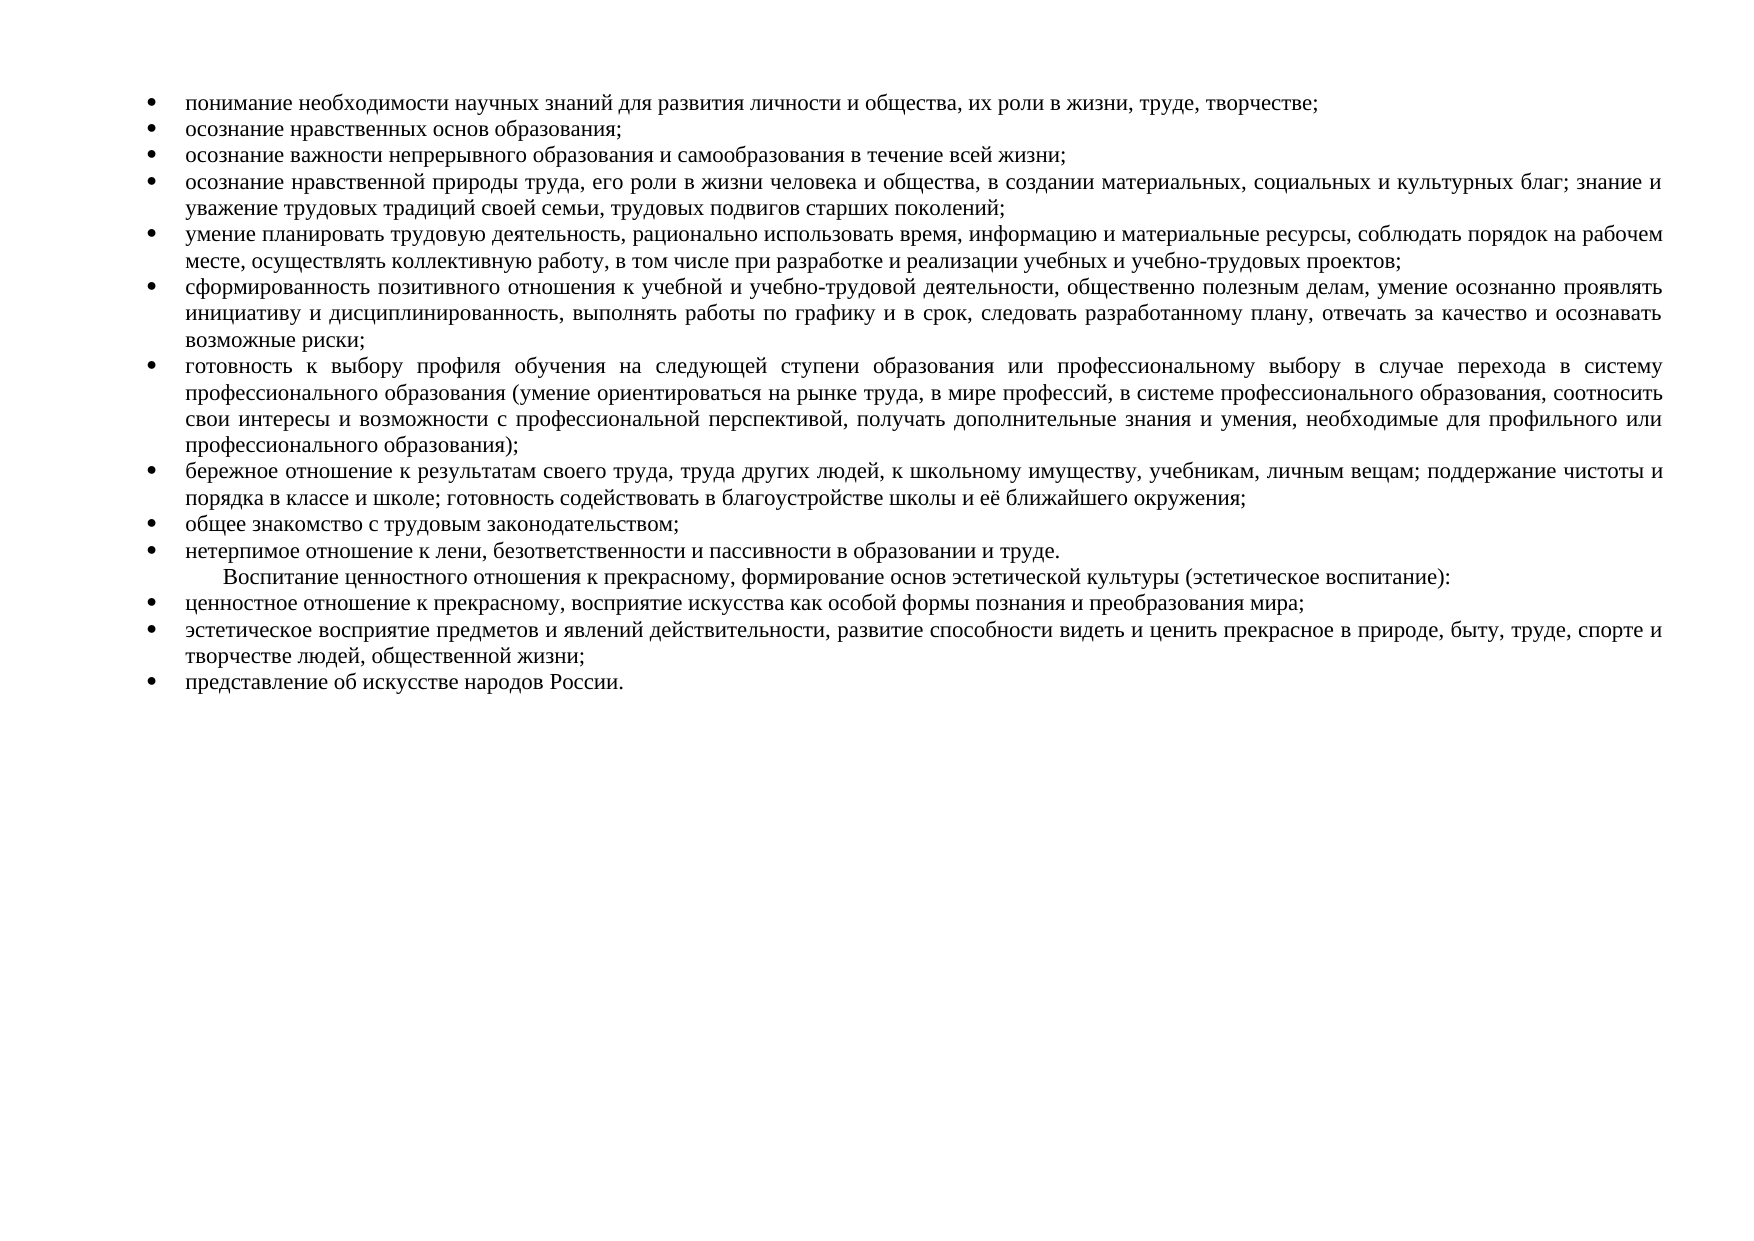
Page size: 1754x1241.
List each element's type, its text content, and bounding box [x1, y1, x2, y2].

list эстетическое восприятие предметов и явлений действительности, развитие способности видеть и ценить прекрасное в природе, быту, труде, спорте и творчестве людей, общественной жизни; [148, 616, 1665, 668]
list готовность к выбору профиля обучения на следующей ступени образования или профессиональному выбору в случае перехода в систему профессионального образования (умение ориентироваться на рынке труда, в мире профессий, в системе профессионального образования, соотносить свои интересы и возможности с профессиональной перспективой, получать дополнительные знания и умения, необходимые для профильного или профессионального образования); [148, 352, 1665, 458]
list осознание важности непрерывного образования и самообразования в течение всей жизни; [148, 141, 1665, 168]
list осознание нравственной природы труда, его роли в жизни человека и общества, в создании материальных, социальных и культурных благ; знание и уважение трудовых традиций своей семьи, трудовых подвигов старших поколений; [148, 168, 1665, 220]
list ценностное отношение к прекрасному, восприятие искусства как особой формы познания и преобразования мира; [148, 589, 1665, 616]
list бережное отношение к результатам своего труда, труда других людей, к школьному имуществу, учебникам, личным вещам; поддержание чистоты и порядка в классе и школе; готовность содействовать в благоустройстве школы и её ближайшего окружения; [148, 458, 1665, 510]
list представление об искусстве народов России. [148, 668, 1665, 695]
text Воспитание ценностного отношения к прекрасному, формирование основ эстетической культуры (эстетическое воспитание): [148, 563, 1665, 589]
list нетерпимое отношение к лени, безответственности и пассивности в образовании и труде. [148, 537, 1665, 563]
list сформированность позитивного отношения к учебной и учебно-трудовой деятельности, общественно полезным делам, умение осознанно проявлять инициативу и дисциплинированность, выполнять работы по графику и в срок, следовать разработанному плану, отвечать за качество и осознавать возможные риски; [148, 273, 1665, 352]
list осознание нравственных основ образования; [148, 115, 1665, 141]
list умение планировать трудовую деятельность, рационально использовать время, информацию и материальные ресурсы, соблюдать порядок на рабочем месте, осуществлять коллективную работу, в том числе при разработке и реализации учебных и учебно-трудовых проектов; [148, 220, 1665, 273]
list общее знакомство с трудовым законодательством; [148, 510, 1665, 537]
list понимание необходимости научных знаний для развития личности и общества, их роли в жизни, труде, творчестве; [148, 89, 1665, 115]
